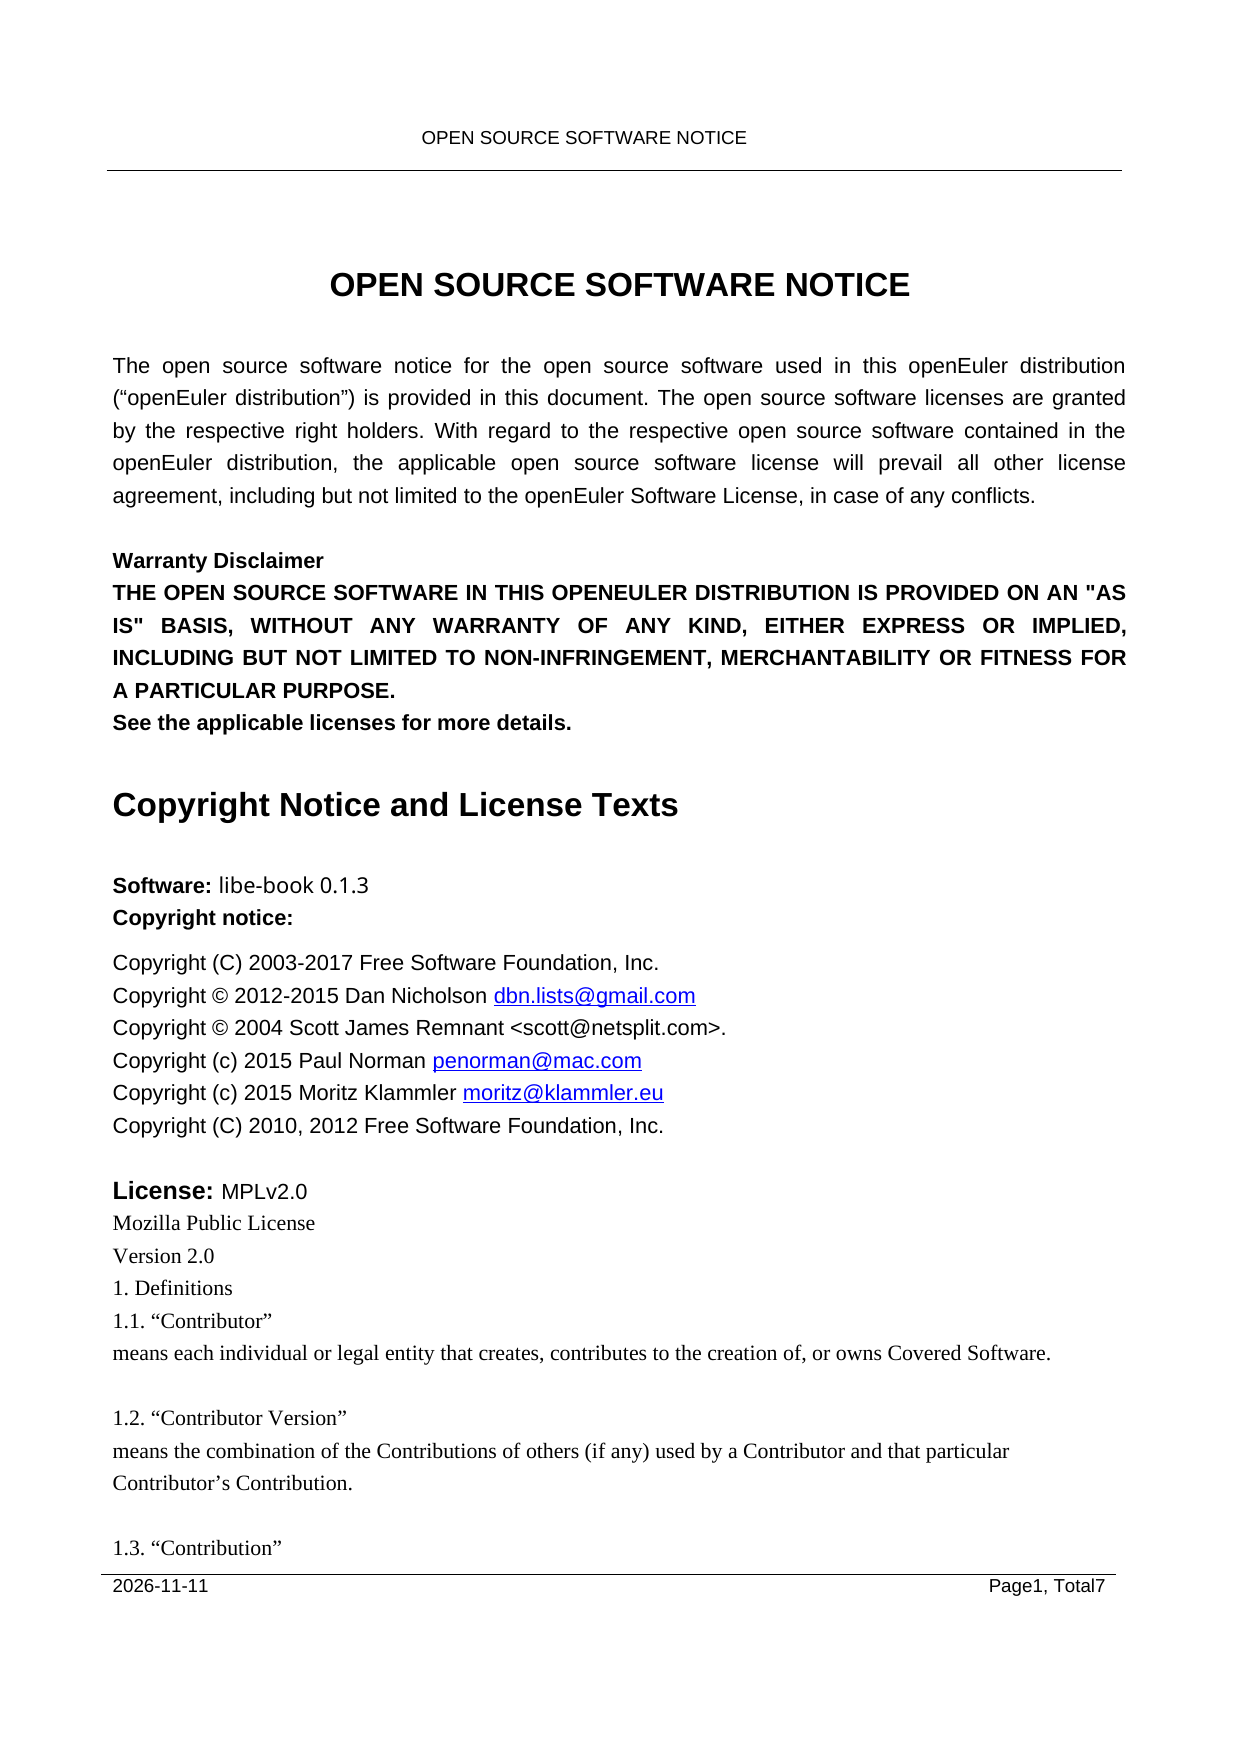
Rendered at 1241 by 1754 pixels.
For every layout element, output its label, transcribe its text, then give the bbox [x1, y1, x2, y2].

text Copyright (c) 2015 Moritz Klammler moritz@klammler.eu [112, 1077, 1128, 1109]
text THE OPEN SOURCE SOFTWARE IN THIS OPENEULER DISTRIBUTION IS PROVIDED ON AN "AS IS" BASIS, WITHOUT ANY WARRANTY OF ANY KIND, EITHER EXPRESS OR IMPLIED, INCLUDING BUT NOT LIMITED TO NON-INFRINGEMENT, MERCHANTABILITY OR FITNESS FOR A PARTICULAR PURPOSE. See the applicable licenses for more details. [112, 576, 1128, 739]
text Copyright (c) 2015 Paul Norman penorman@mac.com [112, 1044, 1128, 1077]
text License: MPLv2.0 [112, 1174, 1128, 1207]
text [112, 1207, 1128, 1564]
text Warranty Disclaimer [112, 544, 1128, 576]
title Software: libe-book 0.1.3 [112, 869, 1128, 901]
text Copyright (C) 2003-2017 Free Software Foundation, Inc. [112, 947, 1128, 979]
text The open source software notice for the open source software used in this openEuler distribution (“openEuler distribution”) is provided in this document. The open source software licenses are granted by the respective right holders. With regard to the respective open source software contained in the openEuler distribution, the applicable open source software license will prevail all other license agreement, including but not limited to the openEuler Software License, in case of any conflicts. [112, 349, 1128, 511]
text Copyright Notice and License Texts [112, 771, 1128, 836]
text OPEN SOURCE SOFTWARE NOTICE [112, 251, 1128, 316]
text Copyright © 2004 Scott James Remnant <scott@netsplit.com>. [112, 1012, 1128, 1044]
text Copyright (C) 2010, 2012 Free Software Foundation, Inc. [112, 1109, 1128, 1142]
text Copyright notice: [112, 901, 1128, 934]
text Copyright © 2012-2015 Dan Nicholson dbn.lists@gmail.com [112, 979, 1128, 1012]
